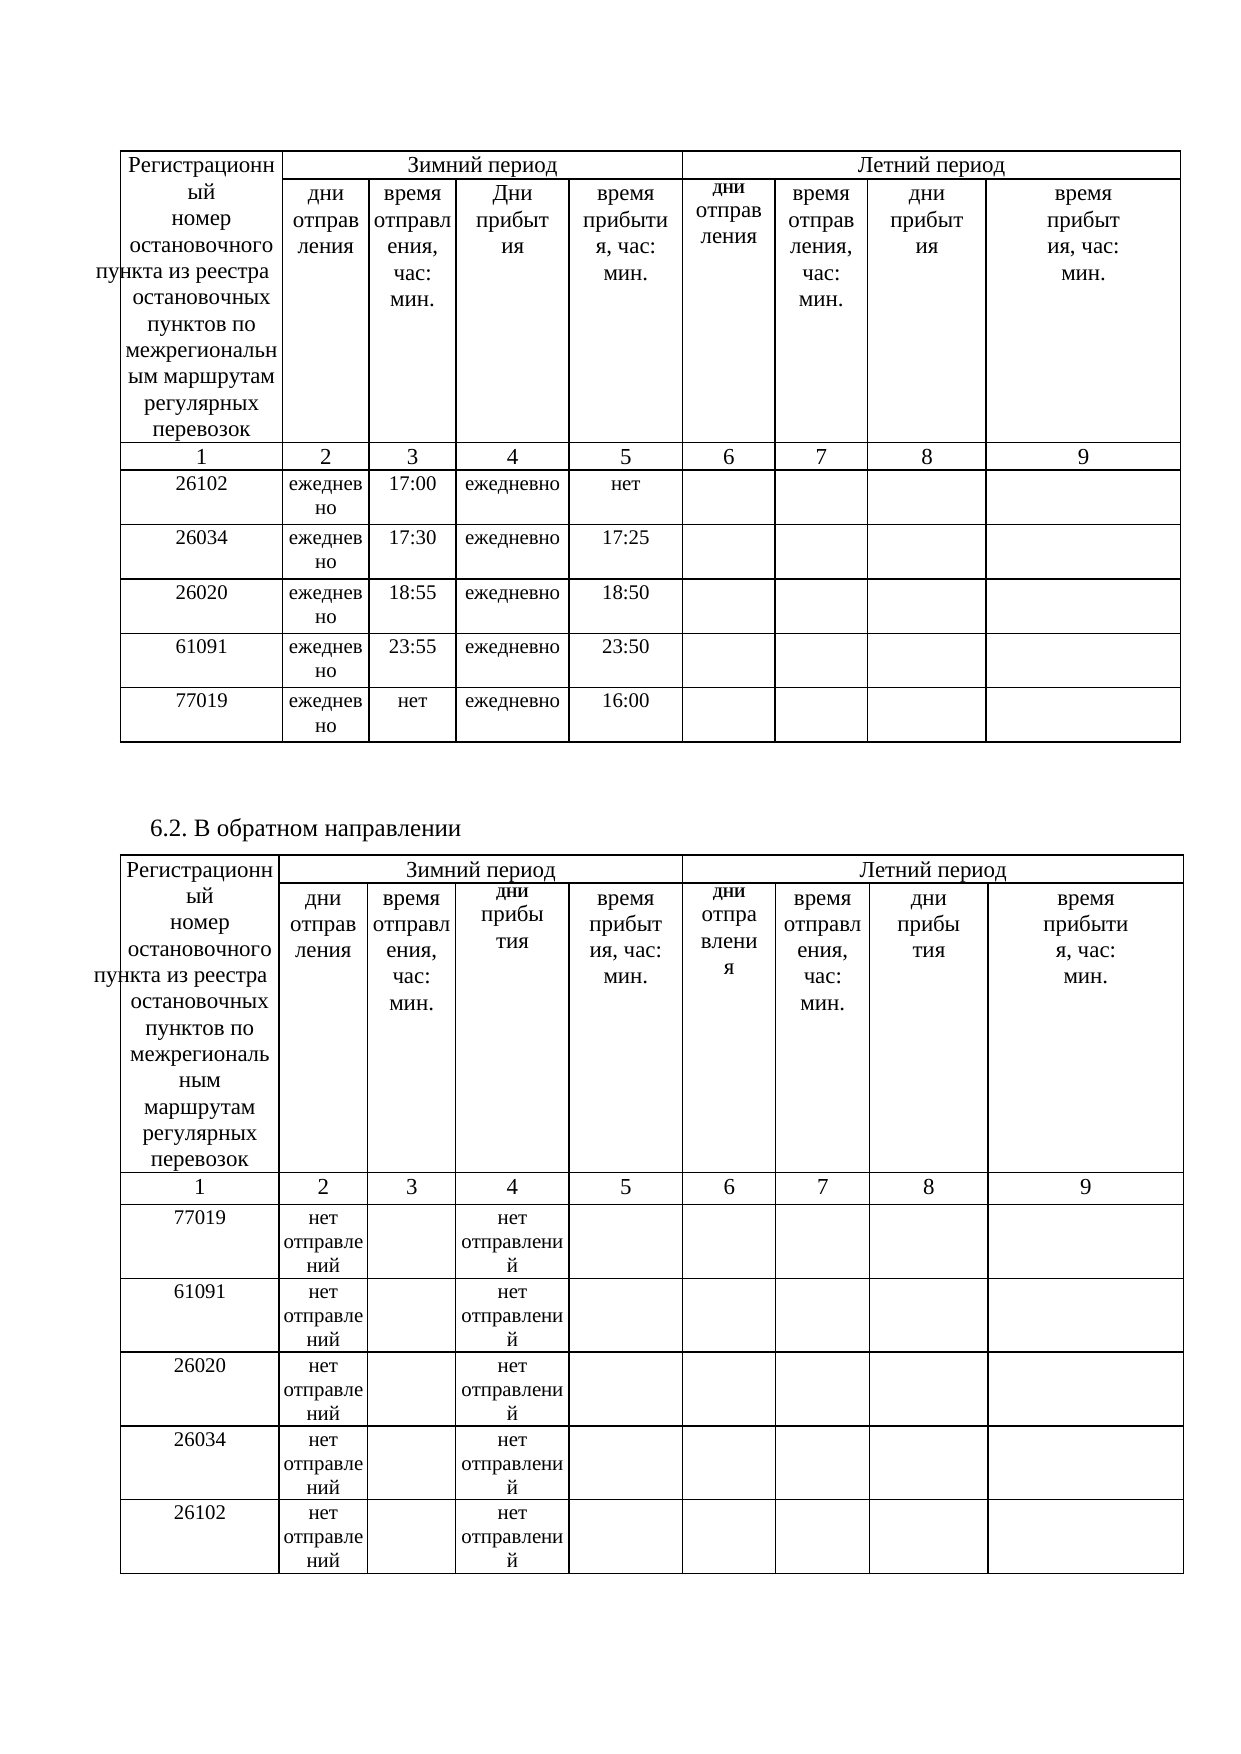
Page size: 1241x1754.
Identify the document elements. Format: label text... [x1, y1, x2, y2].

table_header Летний период [683, 856, 1183, 882]
table_cell [570, 1279, 682, 1351]
table_header Зимний период [283, 152, 682, 178]
table_cell дни прибы тия [870, 884, 987, 1172]
table_cell [987, 525, 1180, 578]
table_header Зимний период [280, 856, 682, 882]
table_cell 7 [776, 443, 867, 469]
table_cell 7 [776, 1173, 869, 1204]
table_cell [987, 580, 1180, 632]
table_cell ежедневно [283, 634, 368, 687]
table_cell [570, 1205, 682, 1277]
table_cell [989, 1427, 1183, 1499]
table_cell нет отправлений [280, 1205, 367, 1277]
table_cell 6 [683, 443, 774, 469]
table_cell [683, 525, 774, 578]
table_cell 2 [283, 443, 368, 469]
table_cell [868, 634, 985, 687]
table_cell [868, 525, 985, 578]
table_cell 26020 [121, 1353, 278, 1425]
table_cell нет отправлений [456, 1353, 568, 1425]
table_cell 26020 [121, 580, 282, 632]
table_cell [868, 580, 985, 632]
table_cell 26102 [121, 471, 282, 524]
table_cell дни прибыт ия [868, 180, 985, 441]
table_cell 3 [368, 1173, 455, 1204]
table_cell ежедневно [457, 471, 568, 524]
table_cell [570, 1353, 682, 1425]
table_cell [776, 1279, 869, 1351]
table_cell [987, 688, 1180, 741]
table_cell [683, 634, 774, 687]
table_cell нет отправлений [456, 1500, 568, 1572]
table_cell Дни прибыт ия [457, 180, 568, 441]
table_cell время отправл ения, час: мин. [370, 180, 455, 441]
table_cell 4 [457, 443, 568, 469]
table_cell ежедневно [457, 688, 568, 741]
table_cell [989, 1205, 1183, 1277]
table_cell [987, 471, 1180, 524]
table_header Регистрационный номер остановочного пункта из реестра остановочных пунктов по межрегиональным маршрутам регулярных перевозок [121, 856, 278, 1172]
table_cell [368, 1205, 455, 1277]
table_cell нет отправлений [456, 1279, 568, 1351]
table_cell 6 [683, 1173, 775, 1204]
table_cell время отправл ения, час: мин. [368, 884, 455, 1172]
table_cell [776, 1500, 869, 1572]
table_cell 8 [868, 443, 985, 469]
table_cell ежедневно [283, 688, 368, 741]
table_cell ежедневно [283, 471, 368, 524]
table_cell нет [370, 688, 455, 741]
table_cell [683, 580, 774, 632]
table_cell 5 [570, 1173, 682, 1204]
table_cell [987, 634, 1180, 687]
table_cell ДНИ прибы тия [456, 884, 568, 1172]
table_cell [683, 688, 774, 741]
table_cell 77019 [121, 1205, 278, 1277]
table_cell [776, 1353, 869, 1425]
table_cell 17:00 [370, 471, 455, 524]
table_cell 17:25 [570, 525, 682, 578]
table_cell 8 [870, 1173, 987, 1204]
table_cell [570, 1427, 682, 1499]
table_cell 61091 [121, 1279, 278, 1351]
table_cell [870, 1500, 987, 1572]
table_cell 26034 [121, 1427, 278, 1499]
table_cell 5 [570, 443, 682, 469]
table_cell нет отправлений [280, 1353, 367, 1425]
table_cell 77019 [121, 688, 282, 741]
table_cell время прибыт ия, час: мин. [570, 884, 682, 1172]
table_cell [570, 1500, 682, 1572]
table_cell ежедневно [457, 634, 568, 687]
table_cell время прибыт ия, час: мин. [987, 180, 1180, 441]
table_cell [989, 1279, 1183, 1351]
table_cell ДНИ отправ ления [683, 180, 774, 441]
table_header Регистрационный номер остановочного пункта из реестра остановочных пунктов по межрегиональным маршрутам регулярных перевозок [121, 152, 282, 441]
table_cell время отправл ения, час: мин. [776, 884, 869, 1172]
table_cell 18:55 [370, 580, 455, 632]
table_cell [776, 688, 867, 741]
table_cell 16:00 [570, 688, 682, 741]
table_cell [368, 1279, 455, 1351]
table_cell [368, 1500, 455, 1572]
table_cell [868, 471, 985, 524]
table_cell [683, 471, 774, 524]
table_cell [870, 1427, 987, 1499]
table_cell [776, 471, 867, 524]
table_cell нет отправлений [280, 1427, 367, 1499]
table_cell время прибыти я, час: мин. [989, 884, 1183, 1172]
table_cell [683, 1353, 775, 1425]
table_cell [870, 1353, 987, 1425]
table_cell 61091 [121, 634, 282, 687]
table_cell [776, 525, 867, 578]
table_cell ежедневно [457, 580, 568, 632]
table_cell 26034 [121, 525, 282, 578]
table_cell 4 [456, 1173, 568, 1204]
table_cell [683, 1500, 775, 1572]
table_cell нет [570, 471, 682, 524]
table_cell дни отправ ления [280, 884, 367, 1172]
table_cell 17:30 [370, 525, 455, 578]
table_cell [683, 1427, 775, 1499]
table_cell [989, 1500, 1183, 1572]
table_cell время отправ ления, час: мин. [776, 180, 867, 441]
table_cell ежедневно [283, 525, 368, 578]
table_cell ДНИ отпра влени я [683, 884, 775, 1172]
table_cell [776, 1205, 869, 1277]
table_cell [683, 1279, 775, 1351]
table_cell 9 [987, 443, 1180, 469]
table_cell 23:50 [570, 634, 682, 687]
table_cell [870, 1279, 987, 1351]
text 6.2. В обратном направлении [150, 813, 1090, 842]
table_cell [776, 634, 867, 687]
table_cell [776, 1427, 869, 1499]
table_cell нет отправлений [456, 1205, 568, 1277]
table_cell ежедневно [457, 525, 568, 578]
table_cell 2 [280, 1173, 367, 1204]
table_cell [989, 1353, 1183, 1425]
table_cell время прибыти я, час: мин. [570, 180, 682, 441]
table_cell [368, 1427, 455, 1499]
table_cell нет отправлений [456, 1427, 568, 1499]
table_cell нет отправлений [280, 1279, 367, 1351]
table_cell 1 [121, 443, 282, 469]
table_cell [870, 1205, 987, 1277]
table_cell 18:50 [570, 580, 682, 632]
table_cell [368, 1353, 455, 1425]
table_header Летний период [683, 152, 1180, 178]
table_cell [776, 580, 867, 632]
table_cell [683, 1205, 775, 1277]
table_cell 9 [989, 1173, 1183, 1204]
table_cell 3 [370, 443, 455, 469]
table_cell 1 [121, 1173, 278, 1204]
table_cell [868, 688, 985, 741]
table_cell ежедневно [283, 580, 368, 632]
table_cell 23:55 [370, 634, 455, 687]
table_cell нет отправлений [280, 1500, 367, 1572]
table_cell дни отправ ления [283, 180, 368, 441]
table_cell 26102 [121, 1500, 278, 1572]
